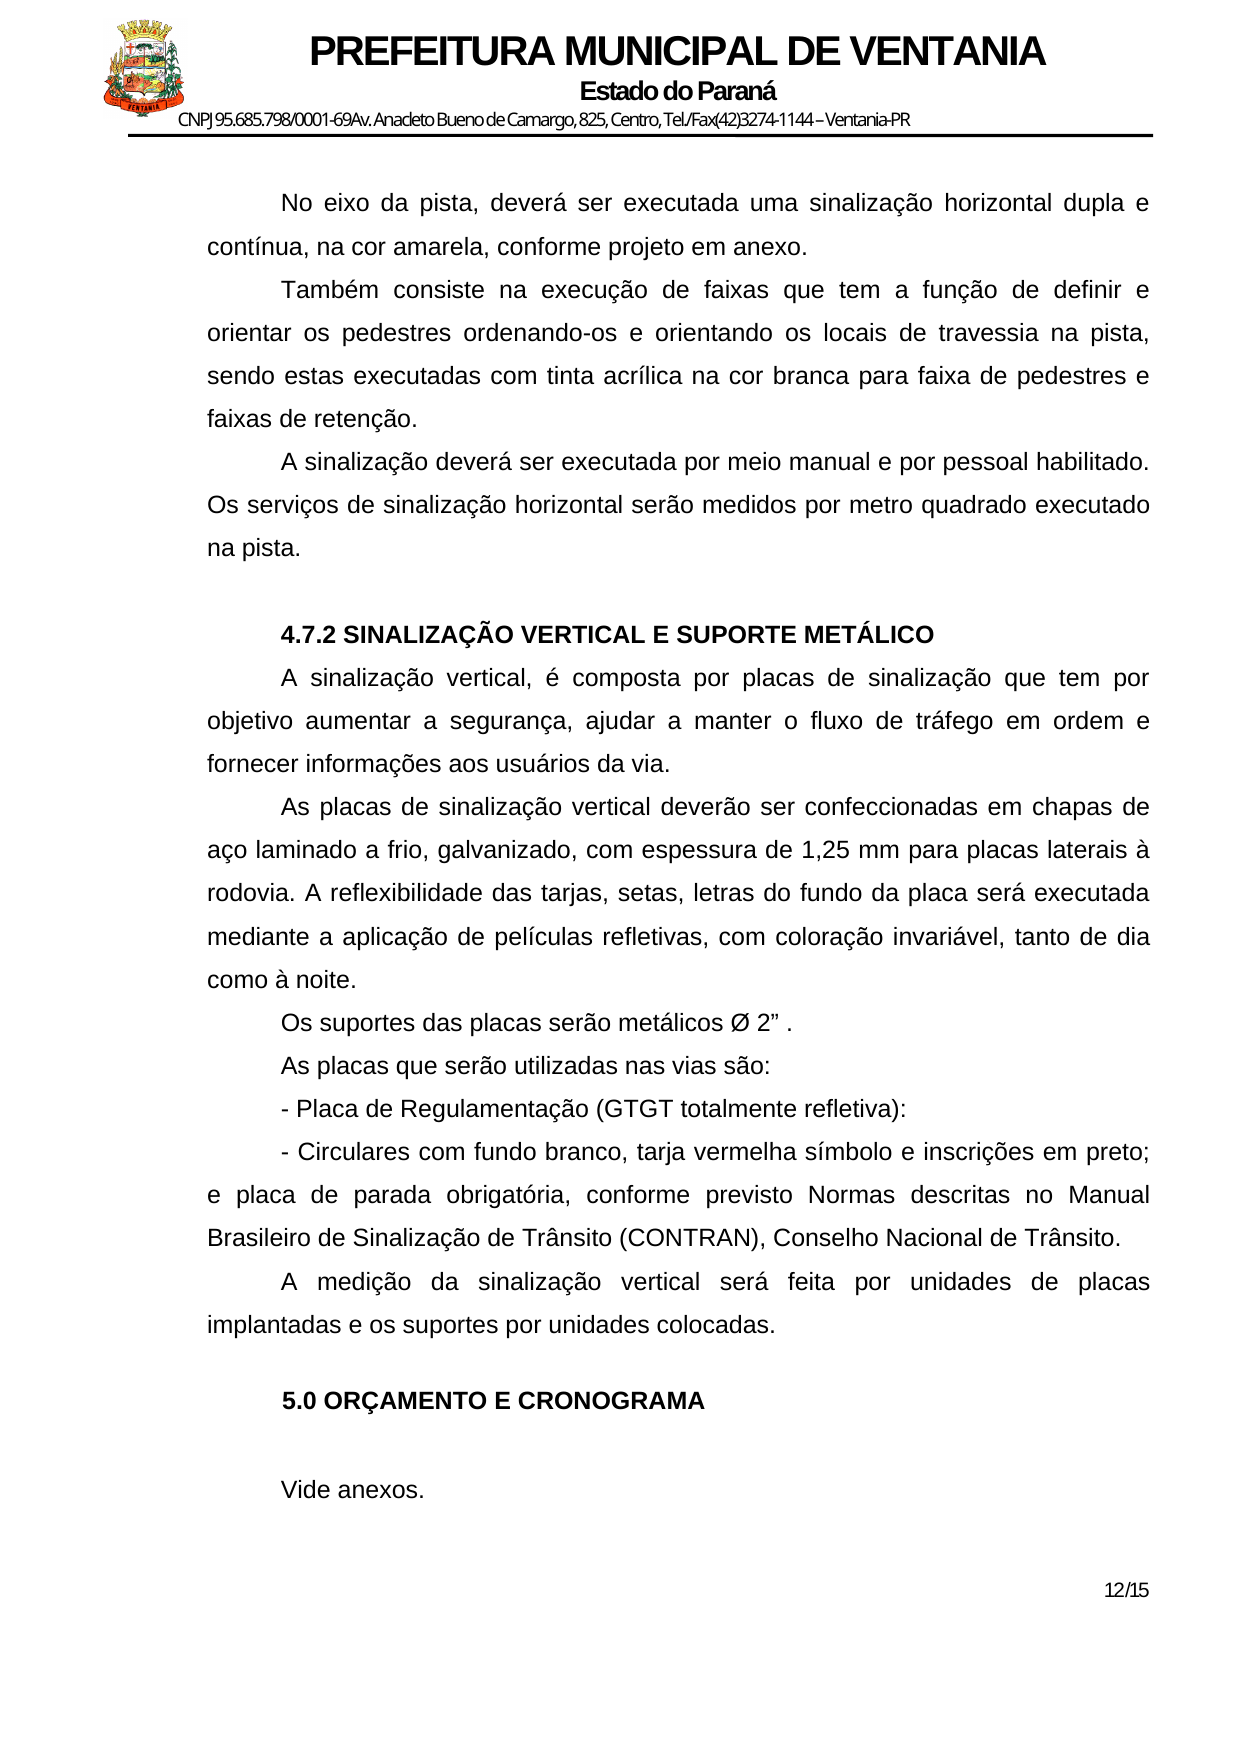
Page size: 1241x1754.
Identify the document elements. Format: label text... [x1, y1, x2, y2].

text A medição da sinalização vertical será feita por unidades de placas implantadas e os suportes por unidades colocadas. [207, 1266, 1152, 1338]
text Vide anexos. [207, 1475, 1152, 1504]
text 4.7.2 SINALIZAÇÃO VERTICAL E SUPORTE METÁLICO [207, 619, 1152, 648]
text 5.0 ORÇAMENTO E CRONOGRAMA [207, 1386, 1152, 1415]
text A sinalização vertical, é composta por placas de sinalização que tem por objetivo aumentar a segurança, ajudar a manter o fluxo de tráfego em ordem e fornecer informações aos usuários da via. [207, 663, 1152, 778]
text Os suportes das placas serão metálicos Ø 2” . [207, 1008, 1152, 1036]
text - Circulares com fundo branco, tarja vermelha símbolo e inscrições em preto; e placa de parada obrigatória, conforme previsto Normas descritas no Manual Brasileiro de Sinalização de Trânsito (CONTRAN), Conselho Nacional de Trânsito. [207, 1137, 1152, 1252]
text No eixo da pista, deverá ser executada uma sinalização horizontal dupla e contínua, na cor amarela, conforme projeto em anexo. [207, 188, 1152, 260]
text - Placa de Regulamentação (GTGT totalmente refletiva): [207, 1094, 1152, 1123]
text As placas que serão utilizadas nas vias são: [207, 1051, 1152, 1079]
text Também consiste na execução de faixas que tem a função de definir e orientar os pedestres ordenando-os e orientando os locais de travessia na pista, sendo estas executadas com tinta acrílica na cor branca para faixa de pedestres e faixas de retenção. [207, 274, 1152, 433]
picture [103, 18, 188, 119]
text As placas de sinalização vertical deverão ser confeccionadas em chapas de aço laminado a frio, galvanizado, com espessura de 1,25 mm para placas laterais à rodovia. A reflexibilidade das tarjas, setas, letras do fundo da placa será executada mediante a aplicação de películas refletivas, com coloração invariável, tanto de dia como à noite. [207, 792, 1152, 993]
text A sinalização deverá ser executada por meio manual e por pessoal habilitado. Os serviços de sinalização horizontal serão medidos por metro quadrado executado na pista. [207, 447, 1152, 562]
picture [180, 114, 188, 119]
